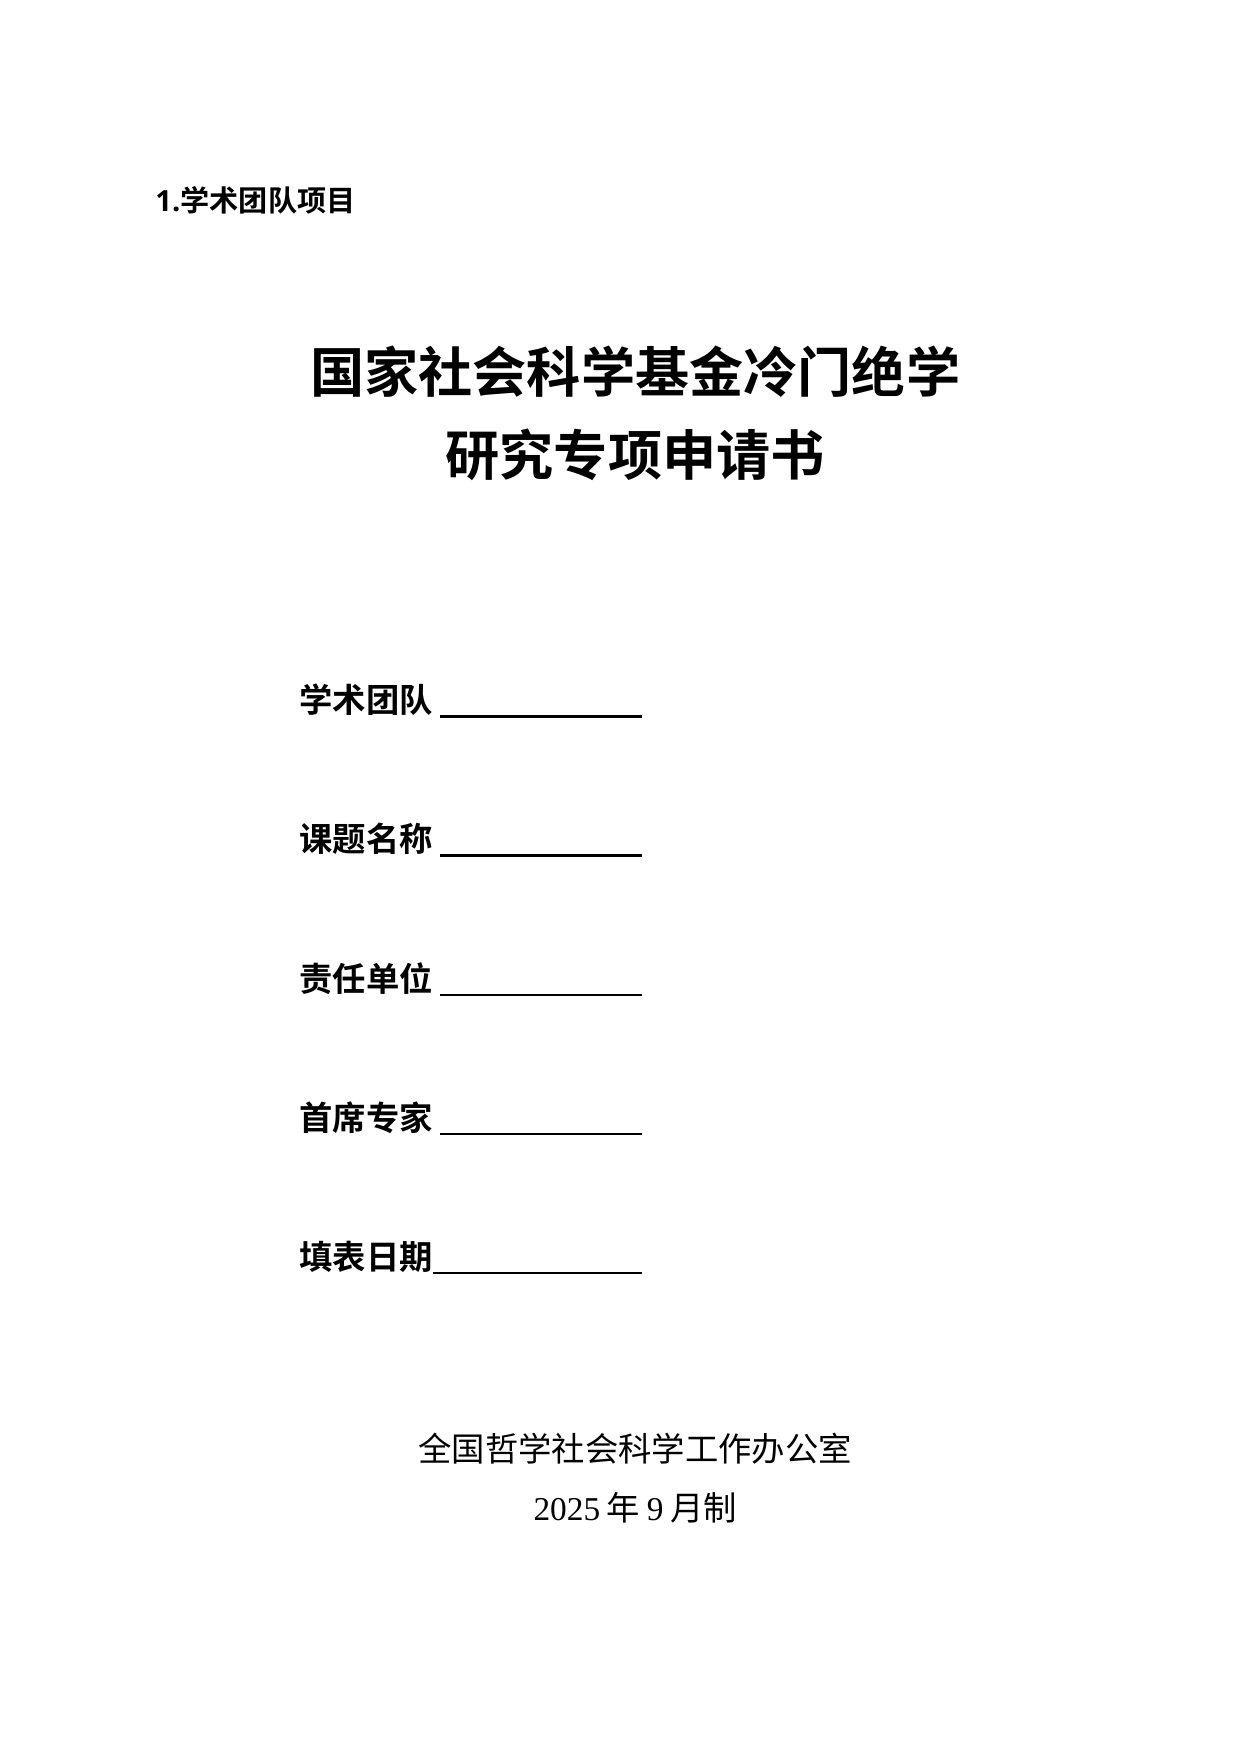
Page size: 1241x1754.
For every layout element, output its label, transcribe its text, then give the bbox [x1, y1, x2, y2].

text 课题名称 [148, 813, 1122, 861]
text 国家社会科学基金冷门绝学 [148, 326, 1122, 409]
text 研究专项申请书 [148, 409, 1122, 492]
text 2025年9月制 [148, 1473, 1122, 1532]
text 责任单位 [148, 952, 1122, 1001]
text 1.学术团队项目 [148, 177, 1122, 219]
text 学术团队 [148, 674, 1122, 722]
text 填表日期 [148, 1230, 1122, 1279]
text 首席专家 [148, 1091, 1122, 1139]
text 全国哲学社会科学工作办公室 [148, 1415, 1122, 1473]
